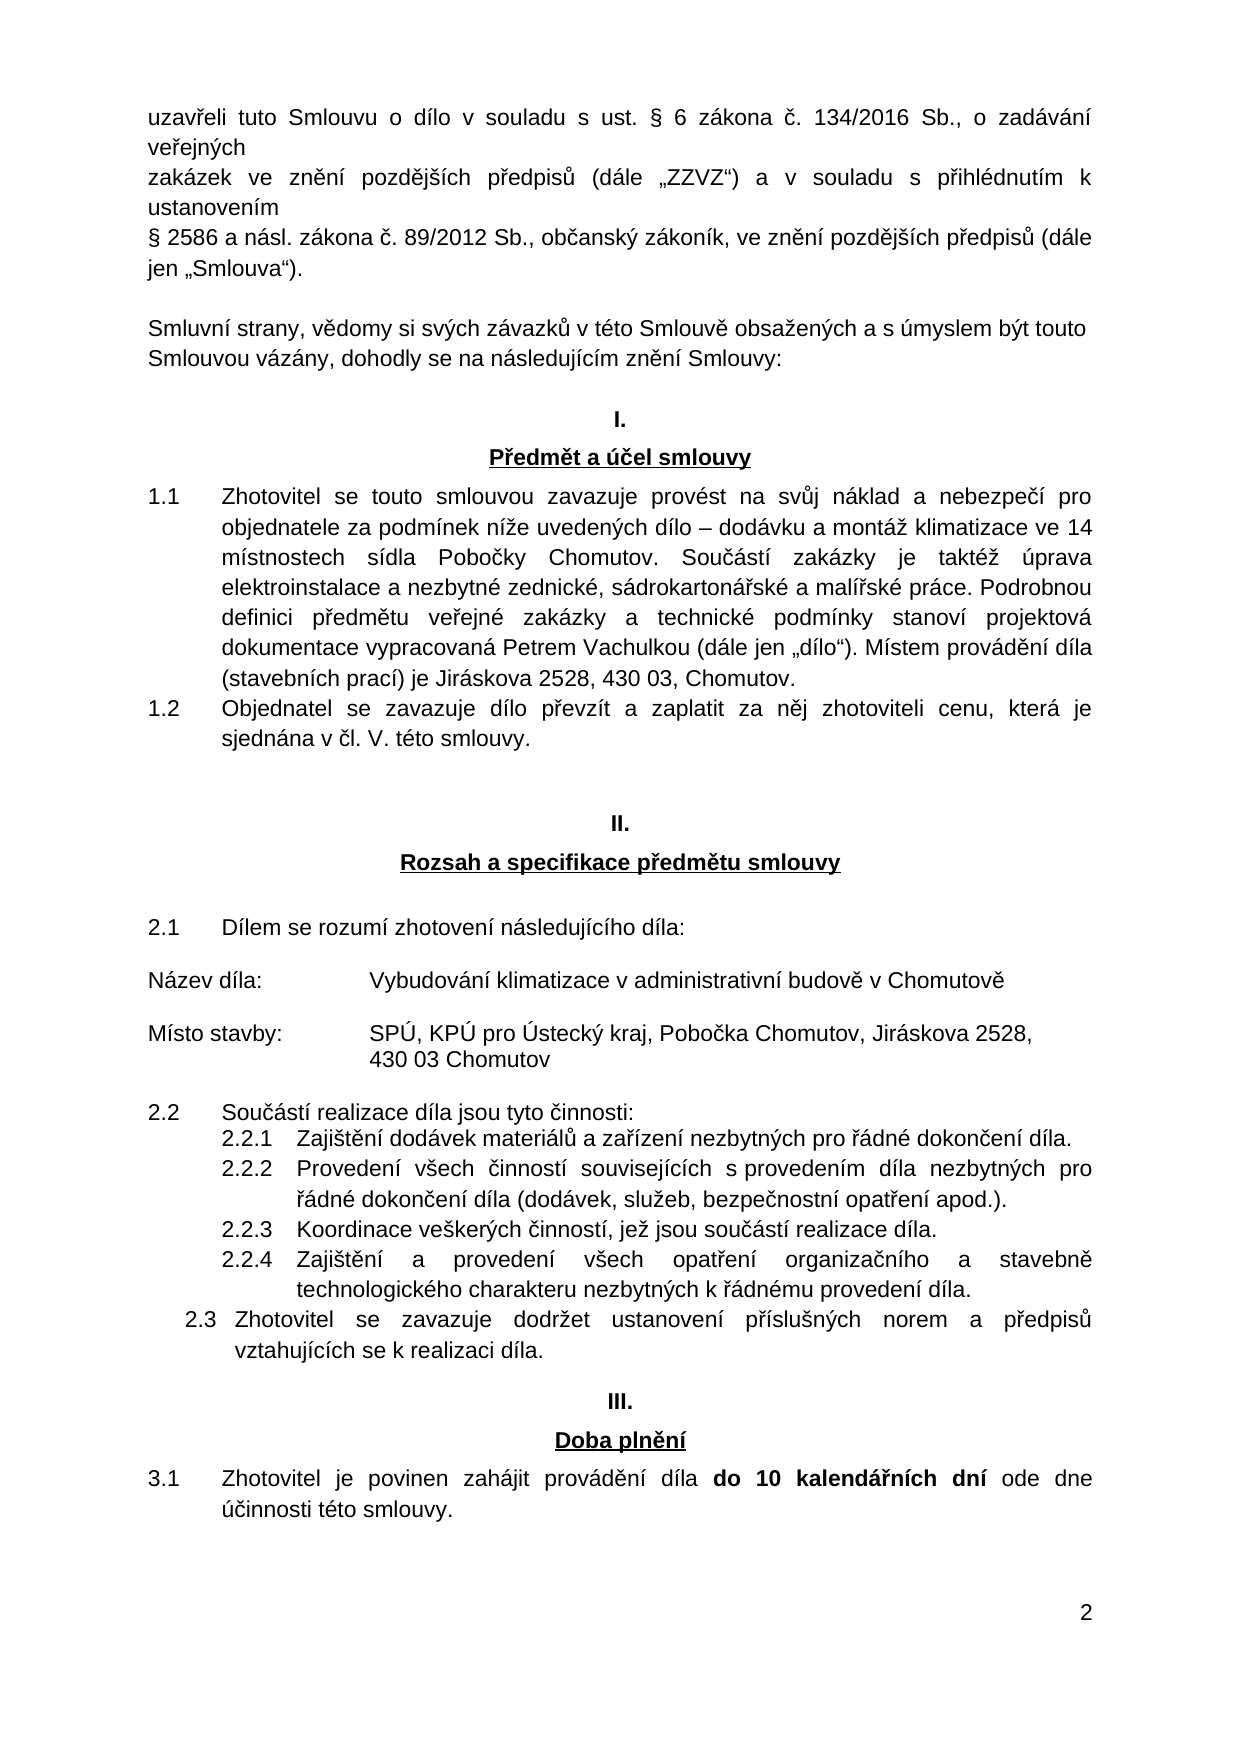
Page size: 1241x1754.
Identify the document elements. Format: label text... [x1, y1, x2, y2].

text Název díla: Vybudování klimatizace v administrativní budově v Chomutově [148, 967, 1093, 993]
text 2.2 Součástí realizace díla jsou tyto činnosti: [148, 1099, 1093, 1125]
list Zhotovitel se zavazuje dodržet ustanovení příslušných norem a předpisů vztahujících se k realizaci díla. [184, 1306, 1093, 1363]
list Zajištění a provedení všech opatření organizačního a stavebně technologického charakteru nezbytných k řádnému provedení díla. [221, 1246, 1093, 1303]
text Smluvní strany, vědomy si svých závazků v této Smlouvě obsažených a s úmyslem být touto [148, 315, 1093, 341]
text Doba plnění [148, 1427, 1093, 1453]
text zakázek ve znění pozdějších předpisů (dále „ZZVZ“) a v souladu s přihlédnutím k ustanovením [148, 164, 1093, 220]
list Koordinace veškerých činností, jež jsou součástí realizace díla. [221, 1216, 1093, 1242]
text uzavřeli tuto Smlouvu o dílo v souladu s ust. § 6 zákona č. 134/2016 Sb., o zadávání veřejných [148, 103, 1093, 160]
text Místo stavby: SPÚ, KPÚ pro Ústecký kraj, Pobočka Chomutov, Jiráskova 2528, 430 03 Chomutov [148, 1020, 1093, 1072]
text 3.1 Zhotovitel je povinen zahájit provádění díla do 10 kalendářních dní ode dne účinnosti této smlouvy. [148, 1465, 1093, 1522]
text 1.1 Zhotovitel se touto smlouvou zavazuje provést na svůj náklad a nebezpečí pro objednatele za podmínek níže uvedených dílo – dodávku a montáž klimatizace ve 14 místnostech sídla Pobočky Chomutov. Součástí zakázky je taktéž úprava elektroinstalace a nezbytné zednické, sádrokartonářské a malířské práce. Podrobnou definici předmětu veřejné zakázky a technické podmínky stanoví projektová dokumentace vypracovaná Petrem Vachulkou (dále jen „dílo“). Místem provádění díla (stavebních prací) je Jiráskova 2528, 430 03, Chomutov. [148, 483, 1093, 691]
text III. [148, 1388, 1093, 1414]
text II. [148, 810, 1093, 837]
text Smlouvou vázány, dohodly se na následujícím znění Smlouvy: [148, 345, 1093, 371]
text Rozsah a specifikace předmětu smlouvy [148, 849, 1093, 876]
list Provedení všech činností souvisejících s provedením díla nezbytných pro řádné dokončení díla (dodávek, služeb, bezpečnostní opatření apod.). [221, 1155, 1093, 1212]
list Zajištění dodávek materiálů a zařízení nezbytných pro řádné dokončení díla. [221, 1125, 1093, 1152]
text I. [148, 406, 1093, 432]
text 1.2 Objednatel se zavazuje dílo převzít a zaplatit za něj zhotoviteli cenu, která je sjednána v čl. V. této smlouvy. [148, 695, 1093, 751]
text § 2586 a násl. zákona č. 89/2012 Sb., občanský zákoník, ve znění pozdějších předpisů (dále jen „Smlouva“). [148, 224, 1093, 281]
text 2.1 Dílem se rozumí zhotovení následujícího díla: [148, 914, 1093, 941]
text Předmět a účel smlouvy [148, 444, 1093, 471]
